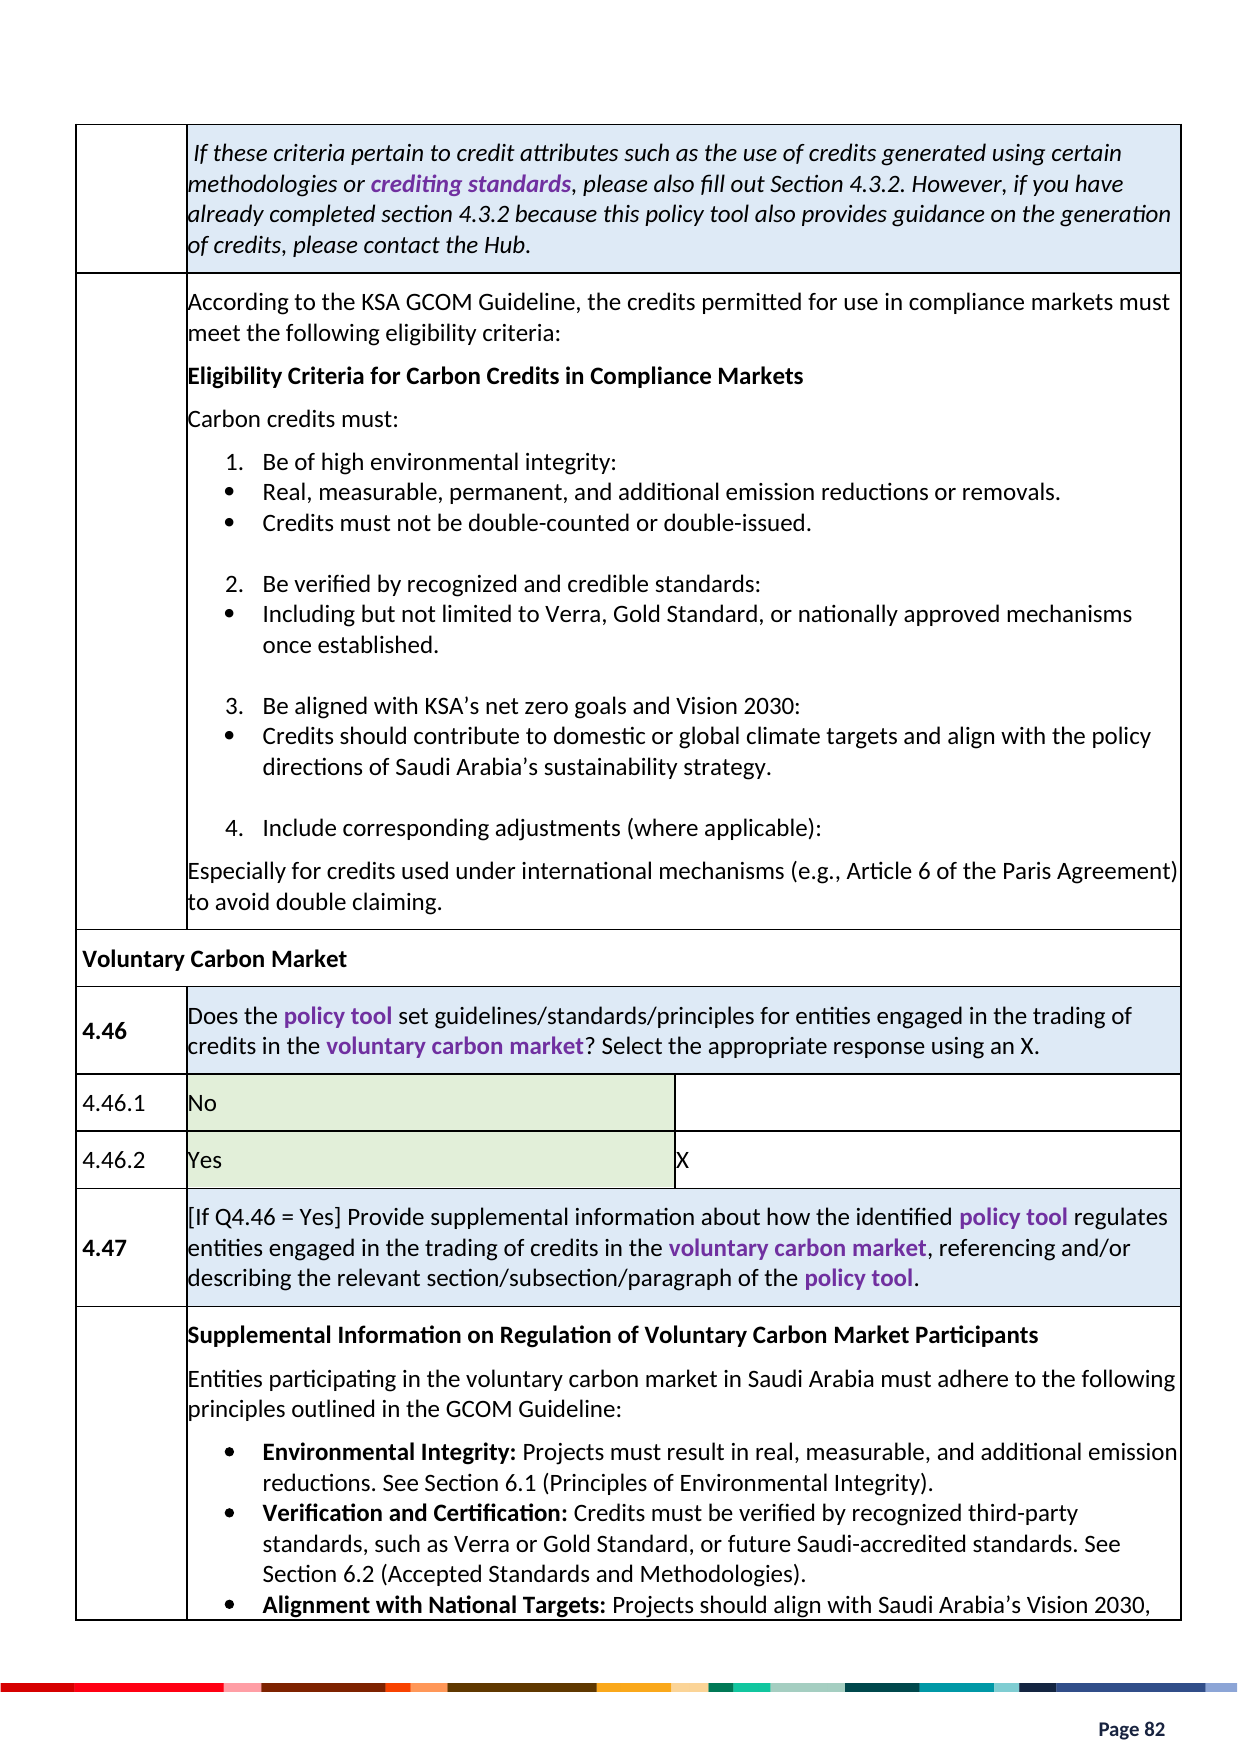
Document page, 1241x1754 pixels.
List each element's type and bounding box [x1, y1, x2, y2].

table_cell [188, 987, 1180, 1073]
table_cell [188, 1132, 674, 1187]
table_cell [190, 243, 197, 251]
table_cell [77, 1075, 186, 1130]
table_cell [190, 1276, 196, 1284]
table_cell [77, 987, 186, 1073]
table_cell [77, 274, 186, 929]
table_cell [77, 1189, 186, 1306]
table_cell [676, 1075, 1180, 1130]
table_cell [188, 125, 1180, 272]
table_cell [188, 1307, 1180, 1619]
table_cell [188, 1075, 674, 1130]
picture [0, 1683, 1236, 1692]
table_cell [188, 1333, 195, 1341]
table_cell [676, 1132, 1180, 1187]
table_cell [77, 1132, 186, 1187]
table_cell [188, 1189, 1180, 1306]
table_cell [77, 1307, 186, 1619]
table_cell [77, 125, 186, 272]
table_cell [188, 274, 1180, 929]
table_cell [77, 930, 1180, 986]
